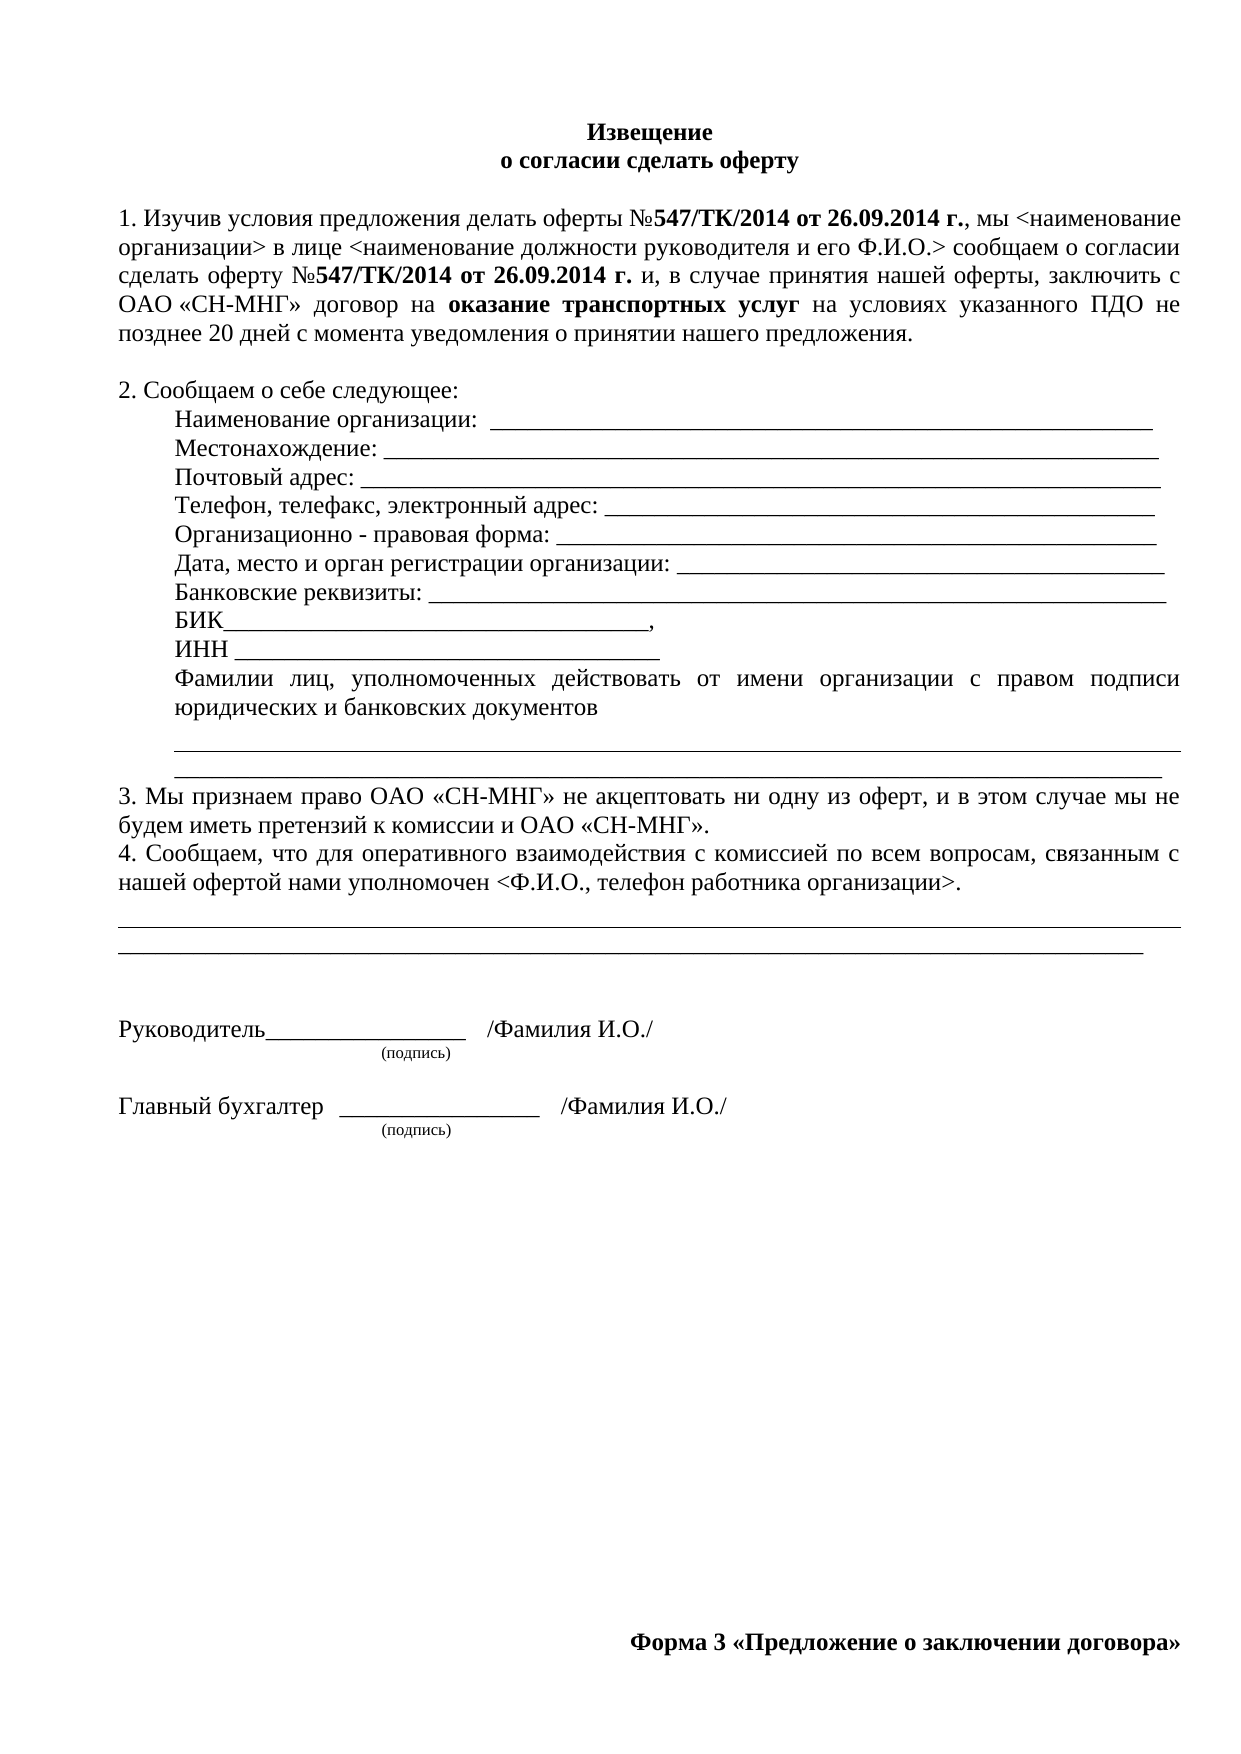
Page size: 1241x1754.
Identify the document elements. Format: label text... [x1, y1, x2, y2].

text БИК__________________________________, [174, 605, 1181, 634]
text Форма 3 «Предложение о заключении договора» [118, 1627, 1181, 1656]
text Местонахождение: ______________________________________________________________ [174, 433, 1181, 462]
text 1. Изучив условия предложения делать оферты №547/ТК/2014 от 26.09.2014 г., мы <наименование организации> в лице <наименование должности руководителя и его Ф.И.О.> сообщаем о согласии сделать оферту №547/ТК/2014 от 26.09.2014 г. и, в случае принятия нашей оферты, заключить с ОАО «СН-МНГ» договор на оказание транспортных услуг на условиях указанного ПДО не позднее 20 дней с момента уведомления о принятии нашего предложения. [118, 203, 1181, 347]
text (подпись) [118, 1043, 1181, 1062]
text Руководитель ________________ /Фамилия И.О./ [118, 1014, 1181, 1043]
text о согласии сделать оферту [118, 145, 1181, 174]
text Телефон, телефакс, электронный адрес: ____________________________________________ [174, 490, 1181, 519]
text Почтовый адрес: ________________________________________________________________ [174, 462, 1181, 490]
text Наименование организации: _____________________________________________________ [174, 404, 1181, 433]
text 2. Сообщаем о себе следующее: [118, 375, 1181, 404]
text _______________________________________________________________________________ [174, 752, 1181, 781]
text Дата, место и орган регистрации организации: _______________________________________ [174, 548, 1181, 577]
text (подпись) [266, 1119, 1181, 1139]
text Фамилии лиц, уполномоченных действовать от имени организации с правом подписи юридических и банковских документов [174, 663, 1181, 720]
text 3. Мы признаем право ОАО «СН-МНГ» не акцептовать ни одну из оферт, и в этом случае мы не будем иметь претензий к комиссии и ОАО «СН-МНГ». [118, 781, 1181, 838]
text Извещение [118, 117, 1181, 145]
text Организационно - правовая форма: ________________________________________________ [174, 519, 1181, 548]
text Банковские реквизиты: ___________________________________________________________ [174, 577, 1181, 605]
text Главный бухгалтер ________________ /Фамилия И.О./ [118, 1091, 1181, 1119]
text 4. Сообщаем, что для оперативного взаимодействия с комиссией по всем вопросам, связанным с нашей офертой нами уполномочен <Ф.И.О., телефон работника организации>. [118, 838, 1181, 896]
text __________________________________________________________________________________ [118, 928, 1181, 957]
text ИНН __________________________________ [174, 634, 1181, 663]
